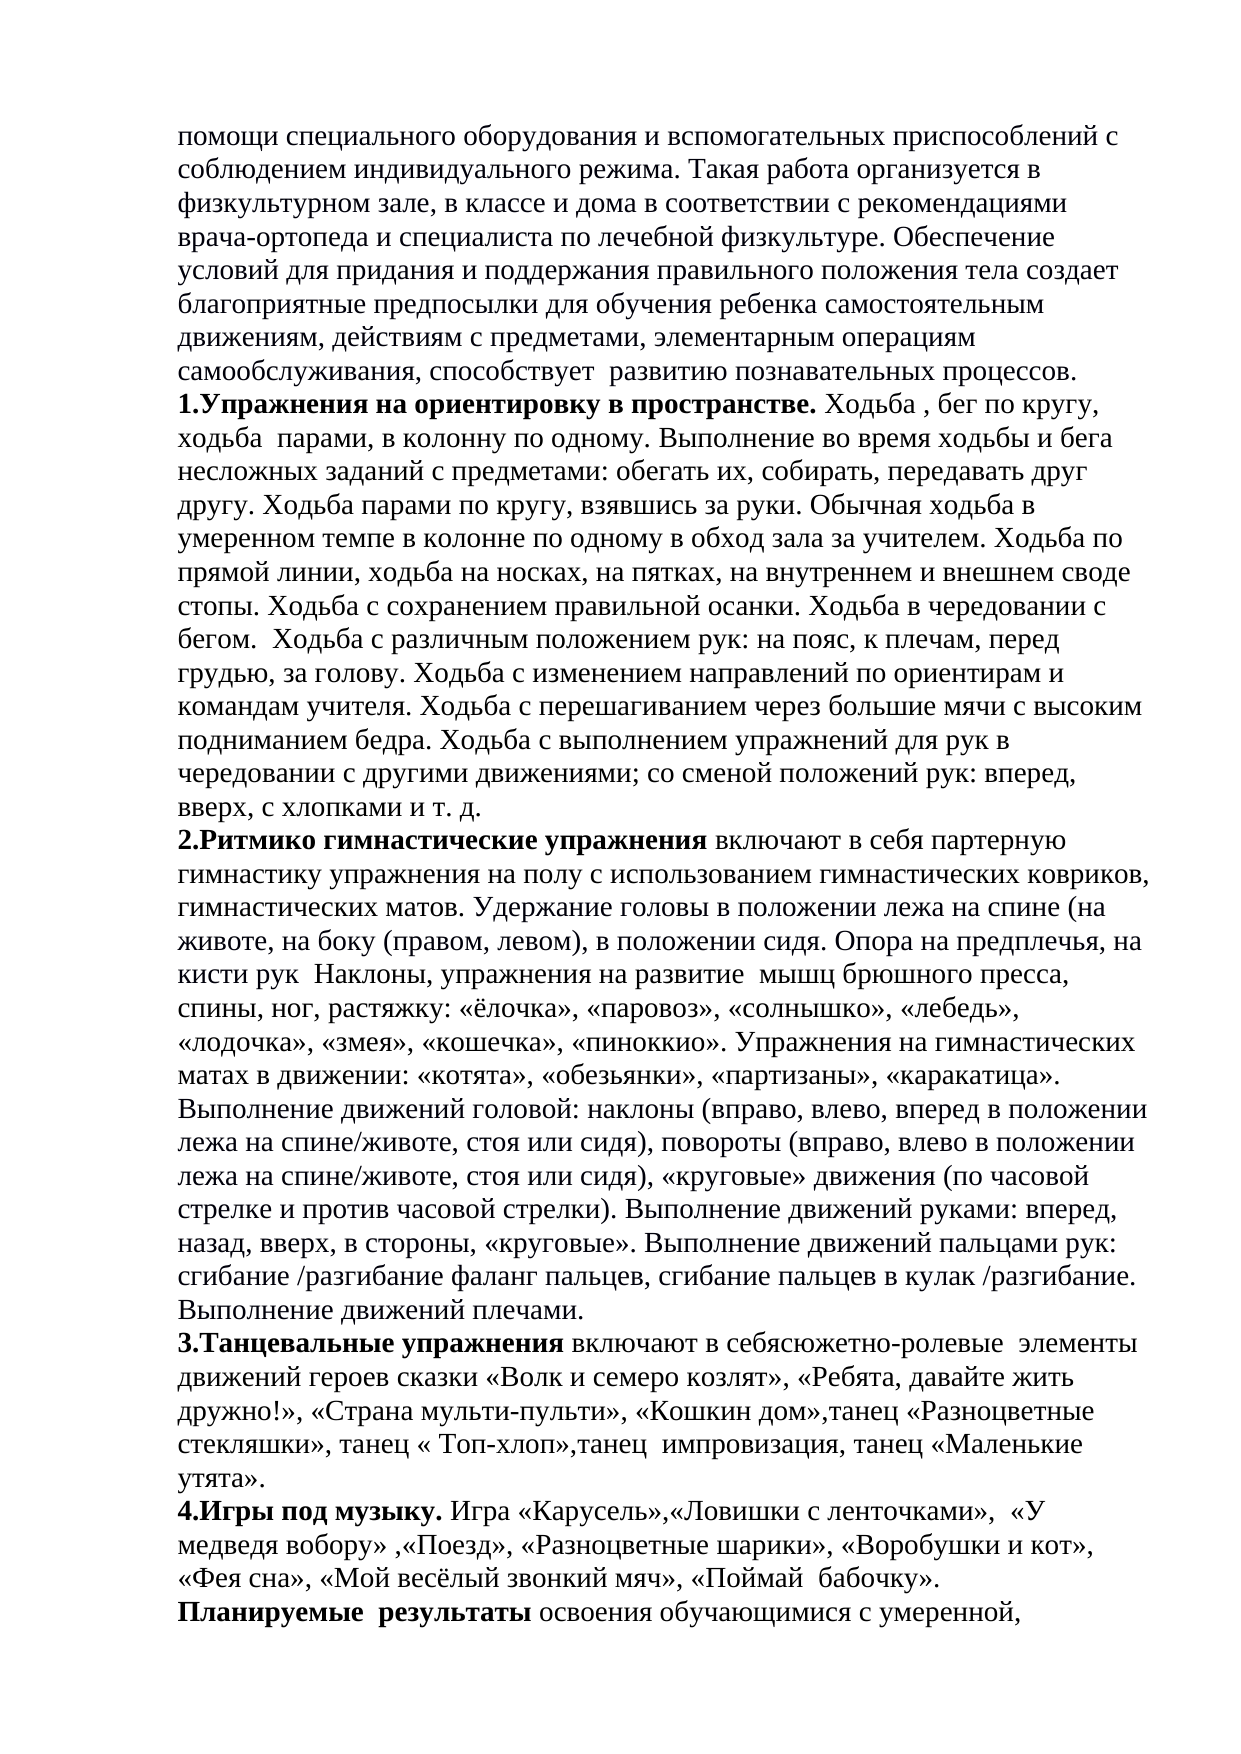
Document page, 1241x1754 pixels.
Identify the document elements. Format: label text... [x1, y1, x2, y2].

text 1.Упражнения на ориентировку в пространстве. Ходьба , бег по кругу, ходьба парами, в колонну по одному. Выполнение во время ходьбы и бега несложных заданий с предметами: обегать их, собирать, передавать друг другу. Ходьба парами по кругу, взявшись за руки. Обычная ходьба в умеренном темпе в колонне по одному в обход зала за учителем. Ходьба по прямой линии, ходьба на носках, на пятках, на внутреннем и внешнем своде стопы. Ходьба с сохранением правильной осанки. Ходьба в чередовании с бегом. Ходьба с различным положением рук: на пояс, к плечам, перед грудью, за голову. Ходьба с изменением направлений по ориентирам и командам учителя. Ходьба с перешагиванием через большие мячи с высоким подниманием бедра. Ходьба с выполнением упражнений для рук в чередовании с другими движениями; со сменой положений рук: вперед, вверх, с хлопками и т. д. [177, 386, 1152, 822]
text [177, 118, 1152, 386]
text 2.Ритмико гимнастические упражнения включают в себя партерную гимнастику упражнения на полу с использованием гимнастических ковриков, гимнастических матов. Удержание головы в положении лежа на спине (на животе, на боку (правом, левом), в положении сидя. Опора на предплечья, на кисти рук Наклоны, упражнения на развитие мышц брюшного пресса, спины, ног, растяжку: «ёлочка», «паровоз», «солнышко», «лебедь», «лодочка», «змея», «кошечка», «пиноккио». Упражнения на гимнастических матах в движении: «котята», «обезьянки», «партизаны», «каракатица». [177, 822, 1152, 1091]
text Планируемые результаты освоения обучающимися с умеренной, [177, 1594, 1152, 1627]
text 4.Игры под музыку. Игра «Карусель»,«Ловишки с ленточками», «У медведя вобору» ,«Поезд», «Разноцветные шарики», «Воробушки и кот», «Фея сна», «Мой весёлый звонкий мяч», «Поймай бабочку». [177, 1493, 1152, 1594]
text 3.Танцевальные упражнения включают в себясюжетно-ролевые элементы движений героев сказки «Волк и семеро козлят», «Ребята, давайте жить дружно!», «Страна мульти-пульти», «Кошкин дом»,танец «Разноцветные стекляшки», танец « Топ-хлоп»,танец импровизация, танец «Маленькие утята». [177, 1326, 1152, 1493]
text Выполнение движений головой: наклоны (вправо, влево, вперед в положении лежа на спине/животе, стоя или сидя), повороты (вправо, влево в положении лежа на спине/животе, стоя или сидя), «круговые» движения (по часовой стрелке и против часовой стрелки). Выполнение движений руками: вперед, назад, вверх, в стороны, «круговые». Выполнение движений пальцами рук: сгибание /разгибание фаланг пальцев, сгибание пальцев в кулак /разгибание. Выполнение движений плечами. [177, 1091, 1152, 1326]
